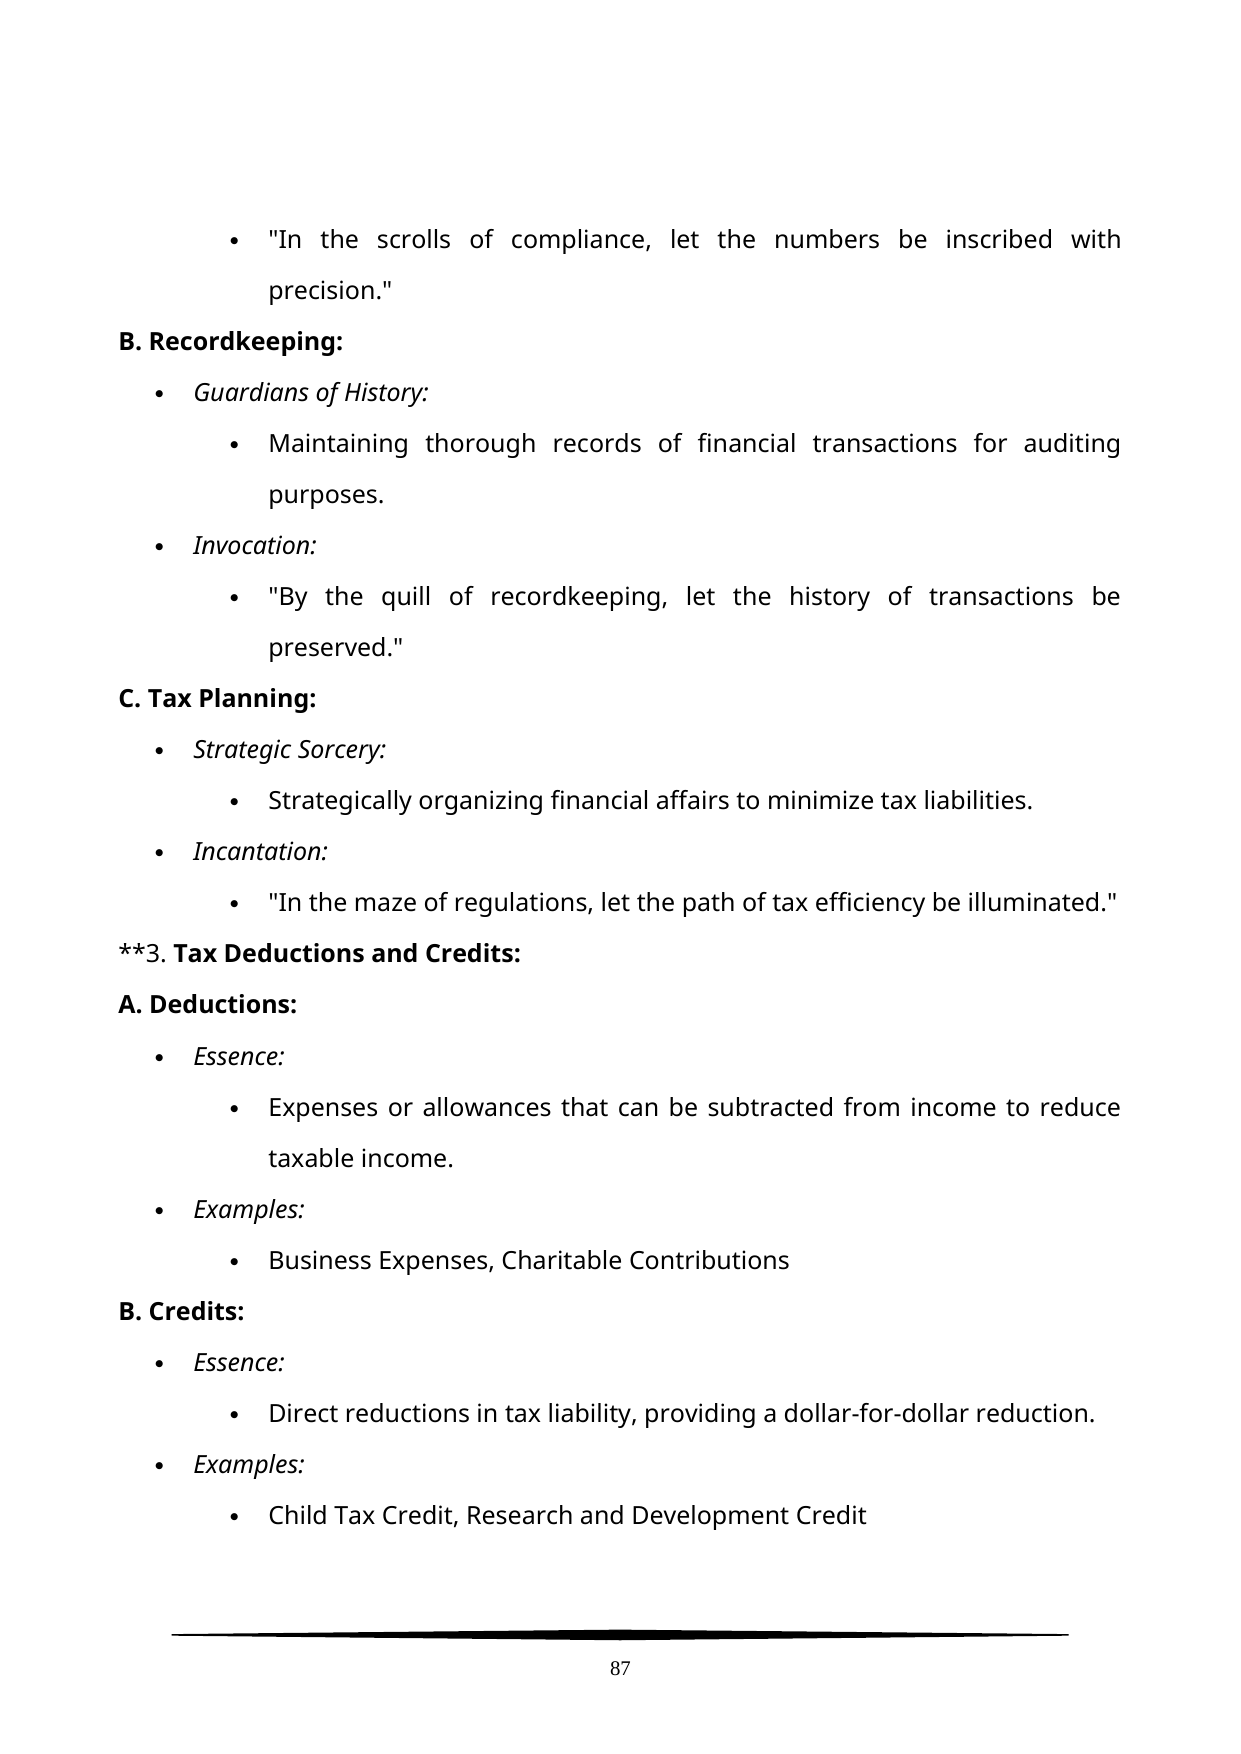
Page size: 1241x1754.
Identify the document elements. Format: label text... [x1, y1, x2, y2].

list Strategic Sorcery: [156, 732, 1122, 766]
list Invocation: [156, 528, 1122, 562]
text **3. Tax Deductions and Credits: [118, 936, 1122, 970]
list Essence: [156, 1038, 1122, 1072]
list Examples: [156, 1447, 1122, 1481]
list "In the scrolls of compliance, let the numbers be inscribed with precision." [231, 222, 1122, 307]
list Incantation: [156, 834, 1122, 868]
list "In the maze of regulations, let the path of tax efficiency be illuminated." [231, 885, 1122, 919]
text B. Credits: [118, 1293, 1122, 1327]
text A. Deductions: [118, 987, 1122, 1021]
text B. Recordkeeping: [118, 324, 1122, 358]
list Strategically organizing financial affairs to minimize tax liabilities. [231, 783, 1122, 817]
list Direct reductions in tax liability, providing a dollar-for-dollar reduction. [231, 1396, 1122, 1429]
list Expenses or allowances that can be subtracted from income to reduce taxable income. [231, 1089, 1122, 1174]
list "By the quill of recordkeeping, let the history of transactions be preserved." [231, 579, 1122, 664]
text C. Tax Planning: [118, 681, 1122, 715]
list Child Tax Credit, Research and Development Credit [231, 1498, 1122, 1532]
list Business Expenses, Charitable Contributions [231, 1242, 1122, 1276]
list Examples: [156, 1191, 1122, 1225]
list Essence: [156, 1344, 1122, 1378]
list Guardians of History: [156, 375, 1122, 409]
list Maintaining thorough records of financial transactions for auditing purposes. [231, 426, 1122, 511]
